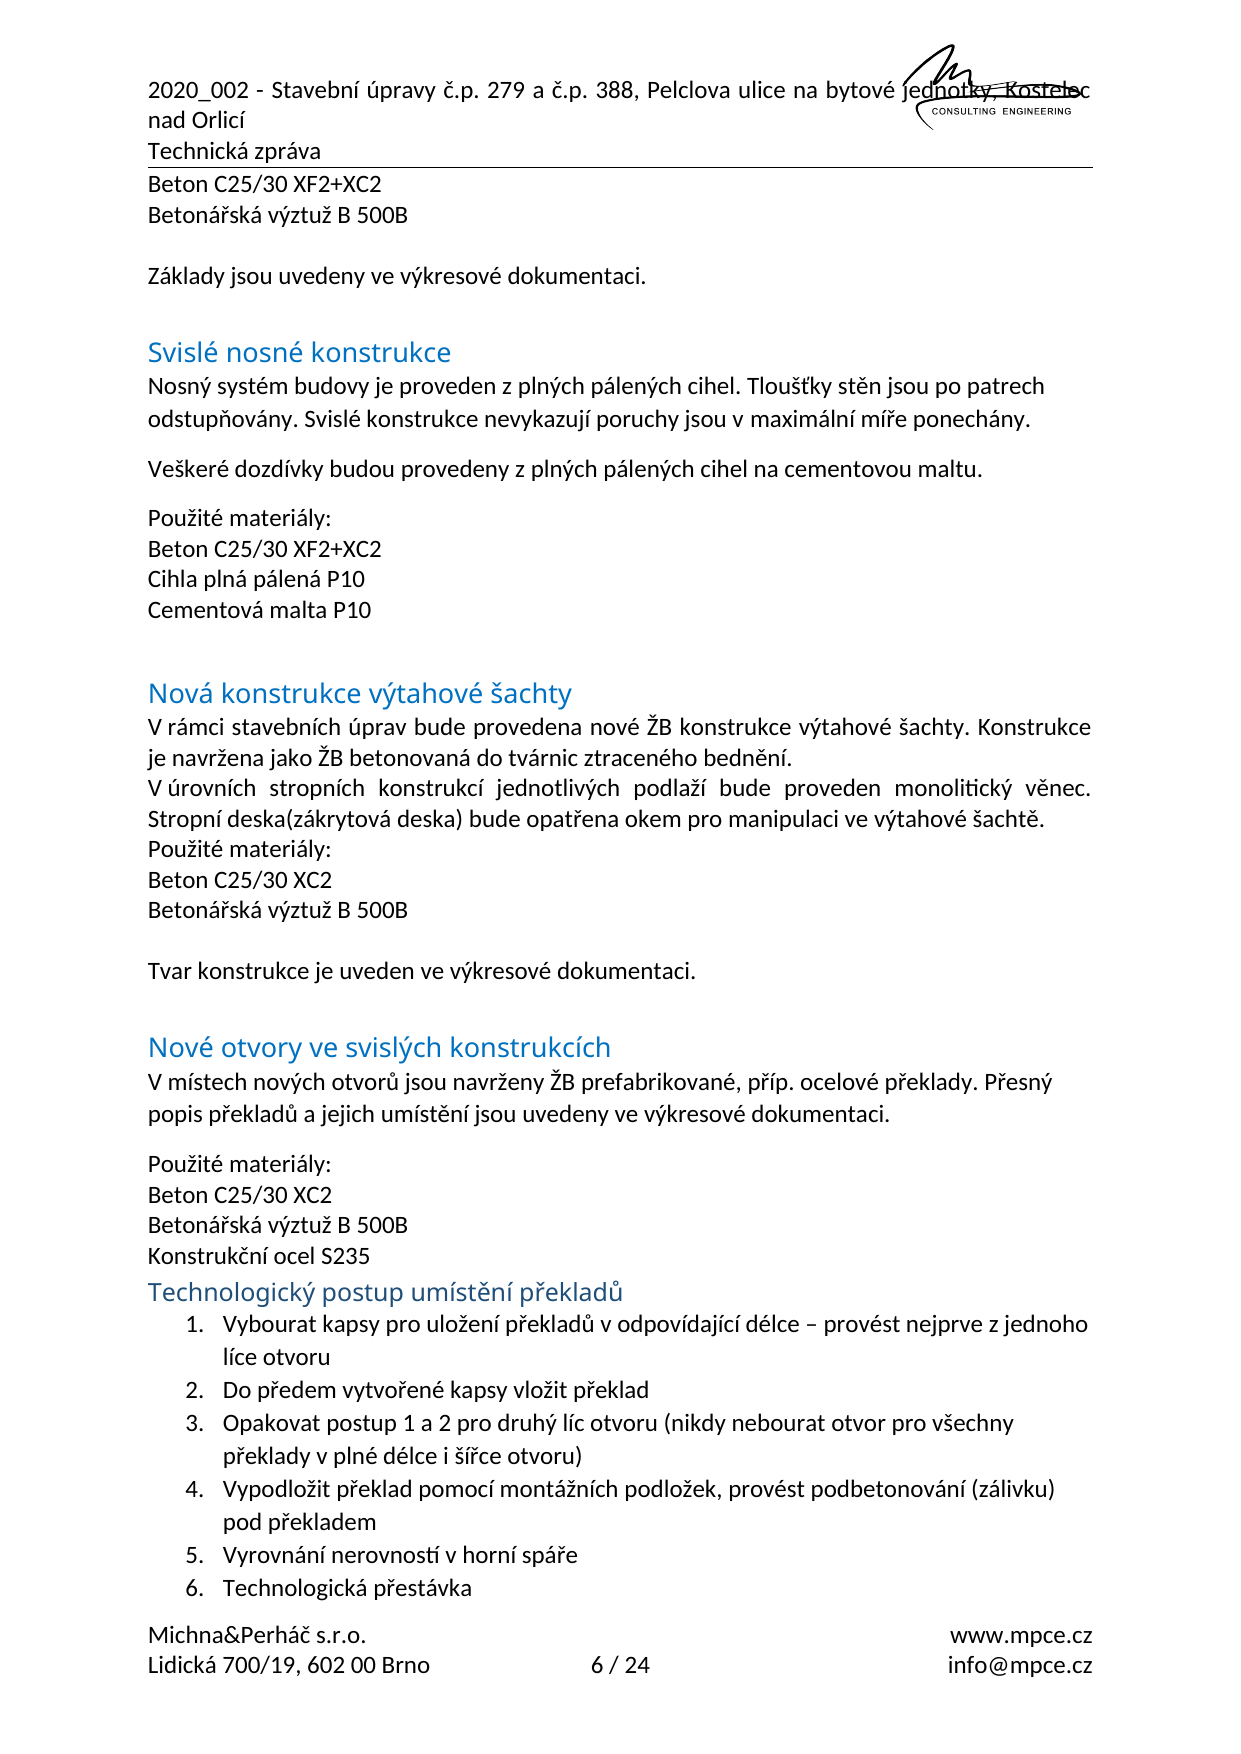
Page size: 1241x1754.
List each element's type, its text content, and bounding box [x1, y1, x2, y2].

text Beton C25/30 XF2+XC2 [148, 533, 1093, 564]
subtitle Nové otvory ve svislých konstrukcích [148, 1029, 1093, 1066]
text Konstrukční ocel S235 [148, 1240, 1093, 1270]
text Nosný systém budovy je proveden z plných pálených cihel. Tloušťky stěn jsou po patrech odstupňovány. Svislé konstrukce nevykazují poruchy jsou v maximální míře ponechány. [148, 371, 1093, 434]
subtitle Technologický postup umístění překladů [148, 1274, 1093, 1308]
text Beton C25/30 XF2+XC2 [148, 168, 1093, 199]
list Do předem vytvořené kapsy vložit překlad [185, 1374, 1093, 1405]
text Použité materiály: [148, 503, 1093, 533]
text V místech nových otvorů jsou navrženy ŽB prefabrikované, příp. ocelové překlady. Přesný popis překladů a jejich umístění jsou uvedeny ve výkresové dokumentaci. [148, 1066, 1093, 1129]
text Beton C25/30 XC2 [148, 1179, 1093, 1209]
text V rámci stavebních úprav bude provedena nové ŽB konstrukce výtahové šachty. Konstrukce je navržena jako ŽB betonovaná do tvárnic ztraceného bednění. [148, 711, 1093, 772]
list Opakovat postup 1 a 2 pro druhý líc otvoru (nikdy nebourat otvor pro všechny překlady v plné délce i šířce otvoru) [185, 1407, 1093, 1471]
picture [890, 37, 1093, 134]
text Veškeré dozdívky budou provedeny z plných pálených cihel na cementovou maltu. [148, 453, 1093, 483]
text Betonářská výztuž B 500B [148, 1209, 1093, 1240]
text Beton C25/30 XC2 [148, 864, 1093, 894]
text Betonářská výztuž B 500B [148, 894, 1093, 925]
text Betonářská výztuž B 500B [148, 199, 1093, 229]
subtitle Nová konstrukce výtahové šachty [148, 674, 1093, 711]
text V úrovních stropních konstrukcí jednotlivých podlaží bude proveden monolitický věnec. Stropní deska(zákrytová deska) bude opatřena okem pro manipulaci ve výtahové šachtě. [148, 772, 1093, 833]
text Cementová malta P10 [148, 594, 1093, 625]
text Použité materiály: [148, 833, 1093, 864]
text Cihla plná pálená P10 [148, 564, 1093, 594]
text Použité materiály: [148, 1148, 1093, 1179]
text Tvar konstrukce je uveden ve výkresové dokumentaci. [148, 955, 1093, 986]
list Vybourat kapsy pro uložení překladů v odpovídající délce – provést nejprve z jednoho líce otvoru [185, 1308, 1093, 1372]
subtitle Svislé nosné konstrukce [148, 334, 1093, 371]
list Technologická přestávka [185, 1572, 1093, 1602]
text Základy jsou uvedeny ve výkresové dokumentaci. [148, 260, 1093, 291]
list Vyrovnání nerovností v horní spáře [185, 1539, 1093, 1569]
list Vypodložit překlad pomocí montážních podložek, provést podbetonování (zálivku) pod překladem [185, 1473, 1093, 1537]
